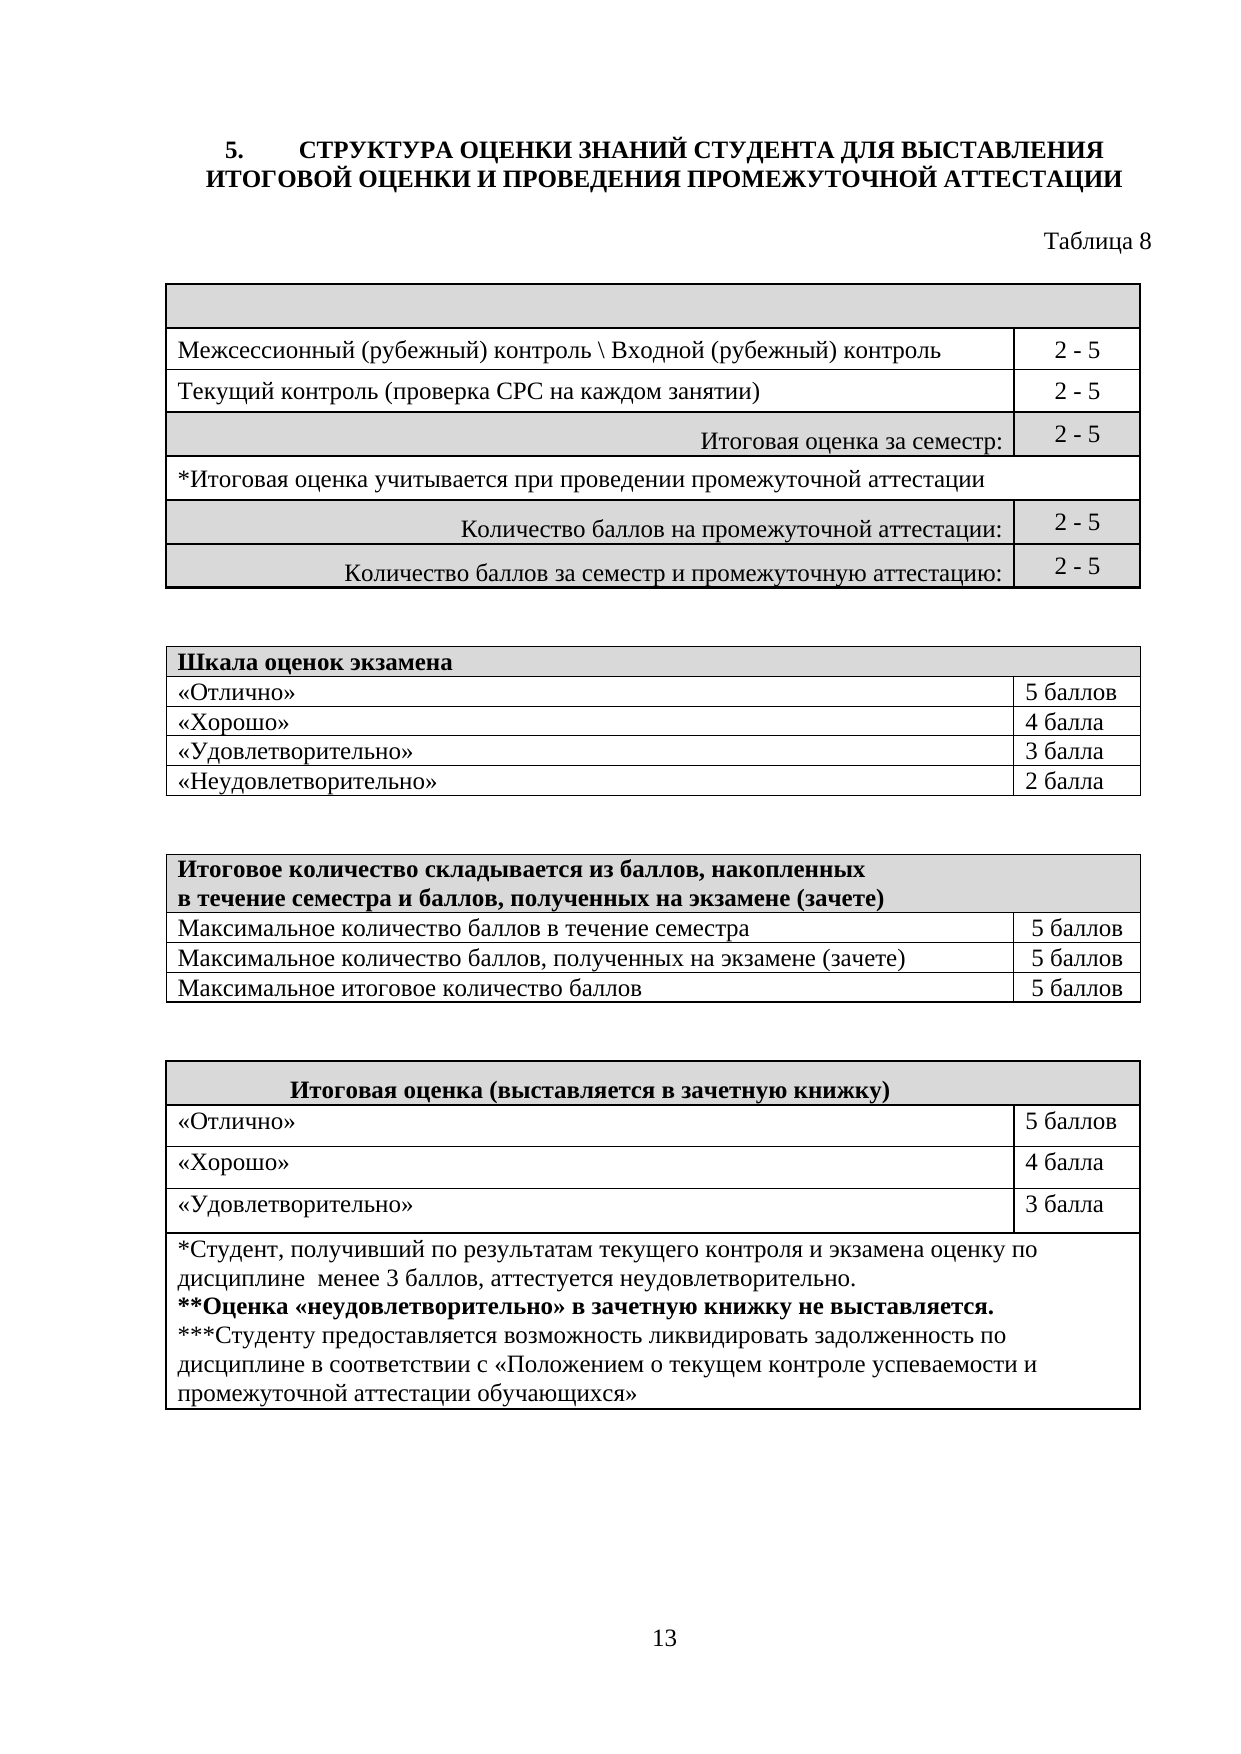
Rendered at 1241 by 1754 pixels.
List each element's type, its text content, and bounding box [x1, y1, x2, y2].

table_cell 2 - 5 [1015, 501, 1139, 543]
table_header Шкала оценок экзамена [167, 647, 1140, 676]
table_cell 4 балла [1014, 707, 1140, 735]
table_cell ***Студенту предоставляется возможность ликвидировать задолженность по дисциплине в соответствии с «Положением о текущем контроле успеваемости и промежуточной аттестации обучающихся» [167, 1320, 1139, 1408]
table_cell 5 баллов [1014, 913, 1140, 942]
table_cell 5 баллов [1014, 943, 1140, 972]
table_cell 4 балла [1015, 1147, 1139, 1188]
table_cell «Хорошо» [167, 1147, 1013, 1188]
list Таблица 8 [177, 226, 1152, 254]
table_cell «Отлично» [167, 1106, 1013, 1146]
table_cell **Оценка «неудовлетворительно» в зачетную книжку не выставляется. [167, 1291, 1139, 1320]
table_cell 5 баллов [1014, 677, 1140, 706]
table_cell Максимальное количество баллов в течение семестра [167, 913, 1013, 942]
table_cell «Неудовлетворительно» [167, 766, 1013, 795]
table_cell Количество баллов за семестр и промежуточную аттестацию: [167, 545, 1013, 586]
table_cell Межсессионный (рубежный) контроль \ Входной (рубежный) контроль [167, 329, 1013, 369]
table_cell 3 балла [1015, 1189, 1139, 1232]
table_cell 2 - 5 [1015, 545, 1139, 586]
table_cell *Студент, получивший по результатам текущего контроля и экзамена оценку по дисциплине менее 3 баллов, аттестуется неудовлетворительно. [167, 1234, 1139, 1291]
table_header [1067, 1062, 1139, 1104]
table_header [167, 285, 1139, 327]
table_cell «Удовлетворительно» [167, 1189, 1013, 1232]
table_cell Максимальное итоговое количество баллов [167, 973, 1013, 1001]
table_cell Текущий контроль (проверка СРС на каждом занятии) [167, 370, 1013, 411]
table_cell 3 балла [1014, 736, 1140, 765]
table_header Итоговое количество складывается из баллов, накопленных в течение семестра и баллов, полученных на экзамене (зачете) [167, 855, 1140, 912]
subtitle СТРУКТУРА ОЦЕНКИ ЗНАНИЙ СТУДЕНТА ДЛЯ ВЫСТАВЛЕНИЯ ИТОГОВОЙ ОЦЕНКИ И ПРОВЕДЕНИЯ ПРОМЕЖУТОЧНОЙ АТТЕСТАЦИИ [177, 135, 1152, 193]
table_cell «Отлично» [167, 677, 1013, 706]
table_cell *Итоговая оценка учитывается при проведении промежуточной аттестации [167, 457, 1139, 499]
table_cell Итоговая оценка за семестр: [167, 413, 1013, 455]
table_header [1014, 1062, 1067, 1104]
table_header Итоговая оценка (выставляется в зачетную книжку) [167, 1062, 1014, 1104]
table_cell Количество баллов на промежуточной аттестации: [167, 501, 1013, 543]
table_cell 5 баллов [1014, 973, 1140, 1001]
table_cell «Удовлетворительно» [167, 736, 1013, 765]
table_cell 2 балла [1014, 766, 1140, 795]
table_cell 2 - 5 [1015, 413, 1139, 455]
table_cell 2 - 5 [1015, 370, 1139, 411]
table_cell 2 - 5 [1015, 329, 1139, 369]
table_cell Максимальное количество баллов, полученных на экзамене (зачете) [167, 943, 1013, 972]
table_cell 5 баллов [1015, 1106, 1139, 1146]
table_cell «Хорошо» [167, 707, 1013, 735]
